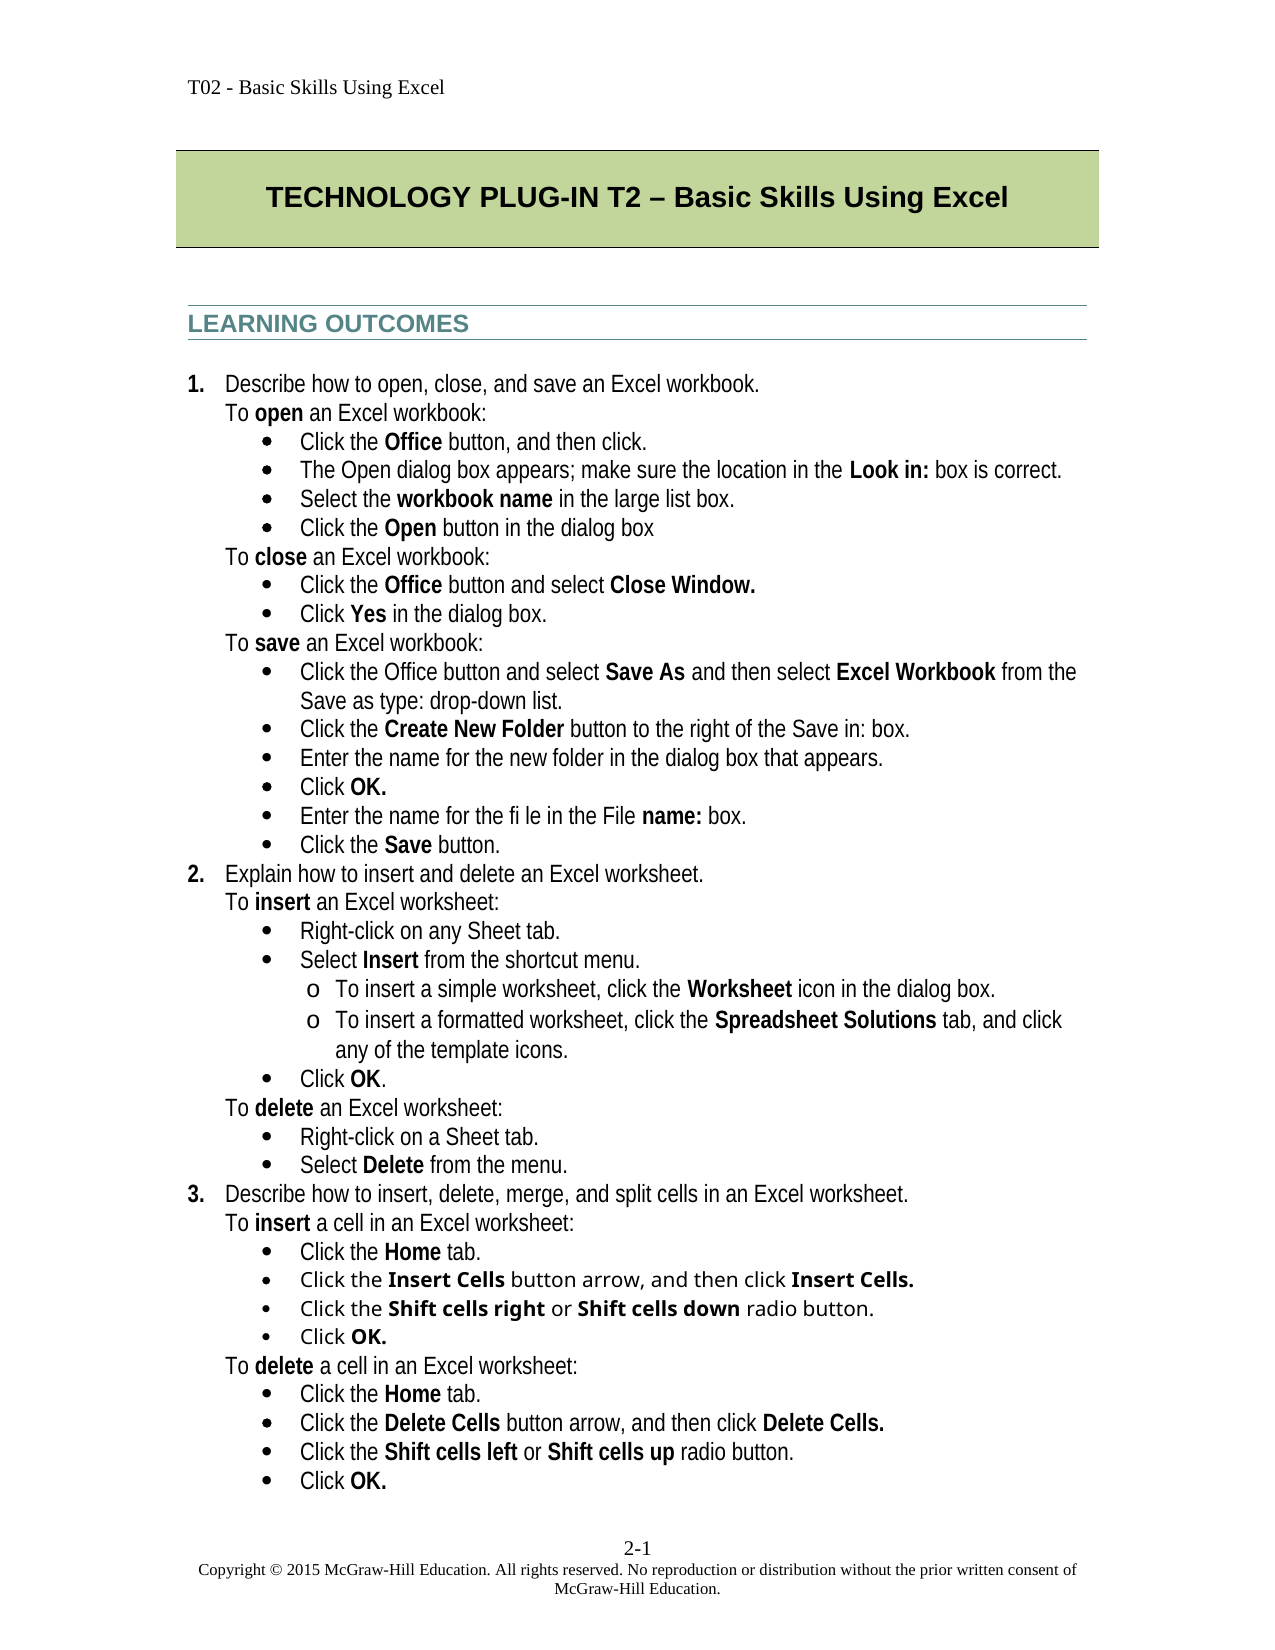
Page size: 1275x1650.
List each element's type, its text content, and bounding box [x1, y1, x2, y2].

list Click the Office button and select Save As and then select Excel Workbook from the Save as type: drop-down list. [262, 657, 1087, 714]
list Click the Shift cells right or Shift cells down radio button. [262, 1294, 1087, 1322]
list Click the Create New Folder button to the right of the Save in: box. [262, 714, 1087, 743]
list Enter the name for the fi le in the File name: box. [262, 801, 1087, 830]
list Right-click on any Sheet tab. [262, 916, 1087, 945]
list Click the Insert Cells button arrow, and then click Insert Cells. [262, 1266, 1087, 1294]
list Describe how to open, close, and save an Excel workbook. [187, 369, 1087, 398]
list Click the Shift cells left or Shift cells up radio button. [262, 1437, 1087, 1466]
list Select Insert from the shortcut menu. [262, 945, 1087, 974]
list Select Delete from the menu. [262, 1151, 1087, 1179]
list To insert a simple worksheet, click the Worksheet icon in the dialog box. [306, 974, 1087, 1004]
list Click OK. [262, 1466, 1087, 1495]
list Select the workbook name in the large list box. [262, 484, 1087, 513]
text To save an Excel workbook: [225, 628, 1087, 657]
text To close an Excel workbook: [225, 542, 1087, 571]
list Enter the name for the new folder in the dialog box that appears. [262, 743, 1087, 772]
text LEARNING OUTCOMES [187, 306, 1087, 340]
text To insert a cell in an Excel worksheet: [225, 1208, 1087, 1237]
list The Open dialog box appears; make sure the location in the Look in: box is correct. [262, 455, 1087, 484]
list Click OK. [262, 772, 1087, 801]
list Describe how to insert, delete, merge, and split cells in an Excel worksheet. [187, 1179, 1087, 1208]
text To open an Excel workbook: [225, 398, 1087, 426]
list Right-click on a Sheet tab. [262, 1122, 1087, 1151]
list Click OK. [262, 1322, 1087, 1351]
list Click the Home tab. [262, 1379, 1087, 1408]
table_header TECHNOLOGY PLUG-IN T2 – Basic Skills Using Excel [176, 151, 1099, 247]
list Click the Open button in the dialog box [262, 513, 1087, 542]
text To delete a cell in an Excel worksheet: [225, 1351, 1087, 1379]
list Click the Home tab. [262, 1237, 1087, 1266]
list Click the Delete Cells button arrow, and then click Delete Cells. [262, 1408, 1087, 1437]
list Click the Office button, and then click. [262, 426, 1087, 455]
list Explain how to insert and delete an Excel worksheet. [187, 859, 1087, 887]
list Click Yes in the dialog box. [262, 599, 1087, 628]
list Click the Office button and select Close Window. [262, 571, 1087, 599]
list Click OK. [262, 1064, 1087, 1093]
text To insert an Excel worksheet: [225, 887, 1087, 916]
text To delete an Excel worksheet: [225, 1093, 1087, 1122]
list To insert a formatted worksheet, click the Spreadsheet Solutions tab, and click any of the template icons. [306, 1004, 1087, 1064]
list Click the Save button. [262, 830, 1087, 859]
